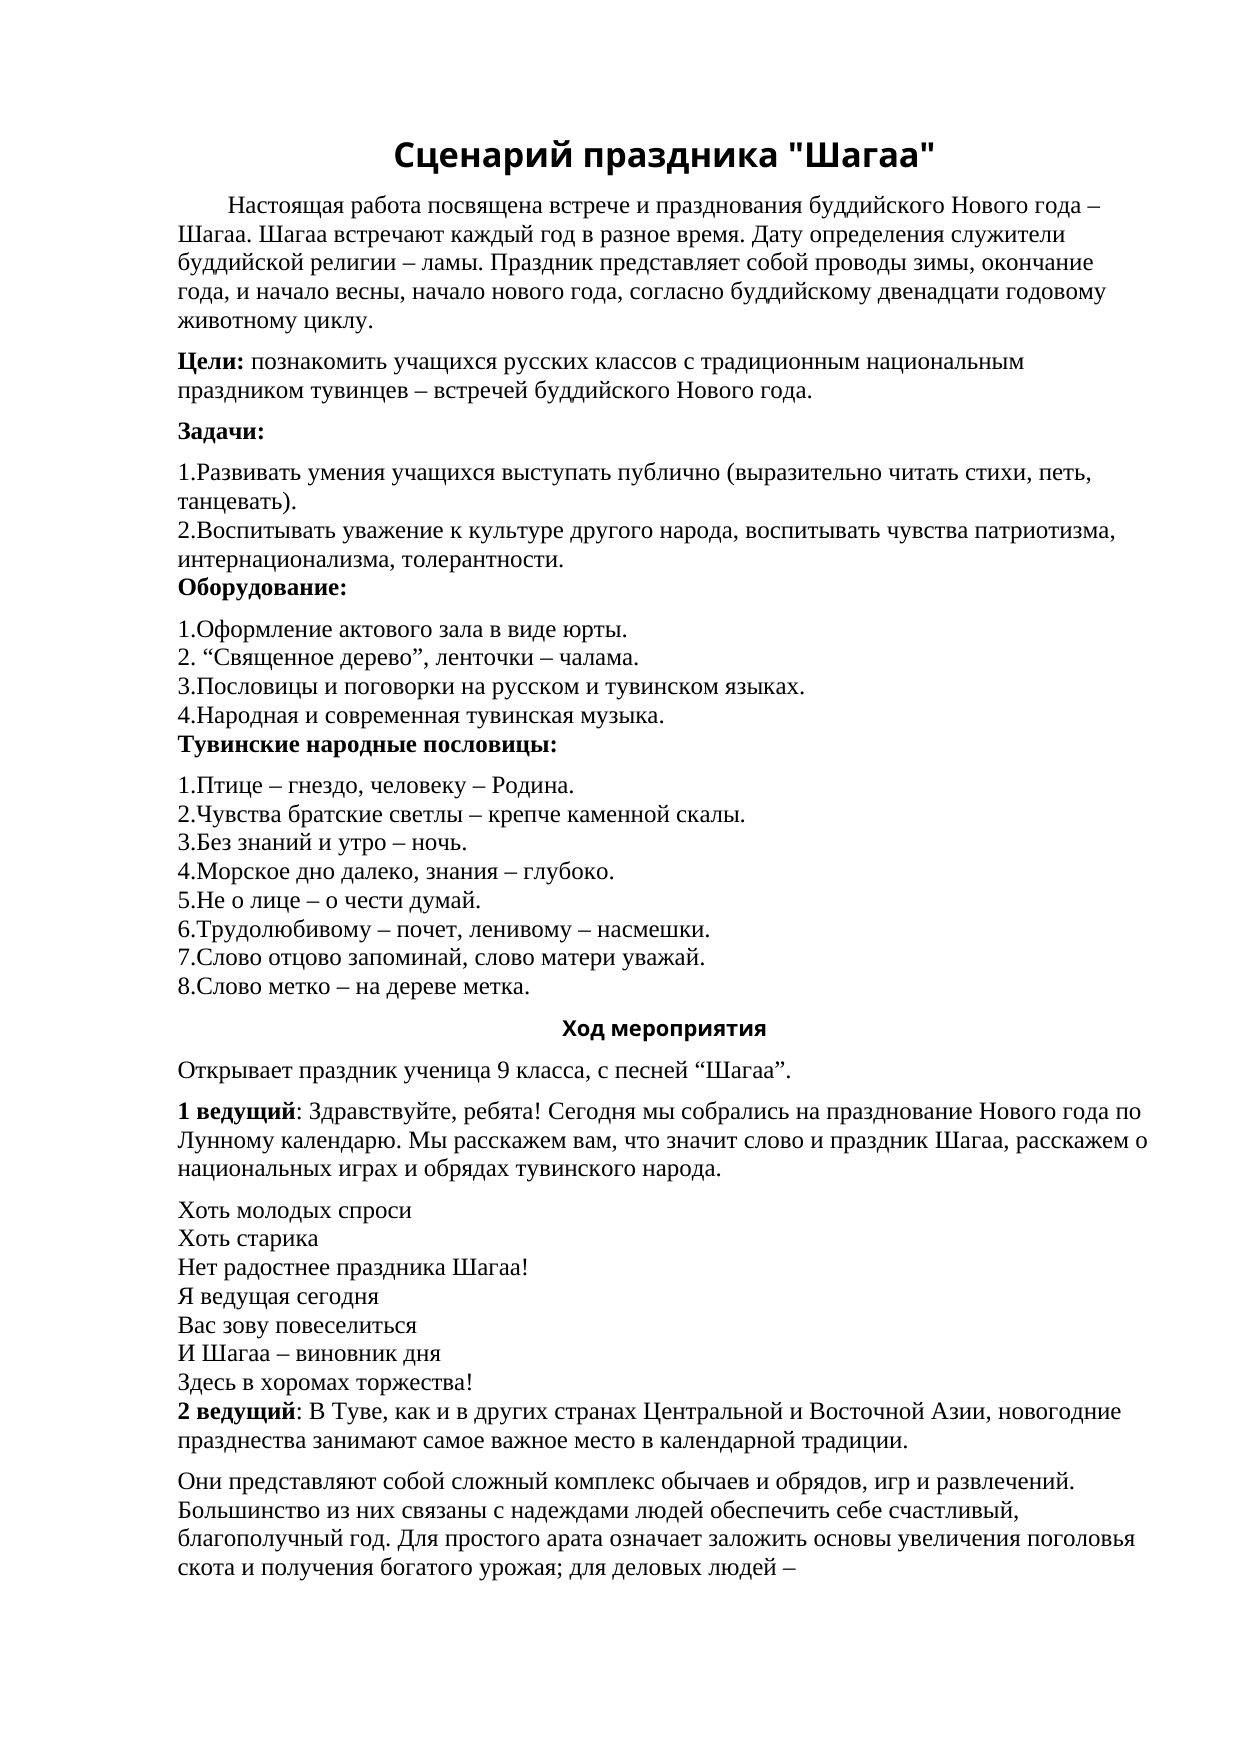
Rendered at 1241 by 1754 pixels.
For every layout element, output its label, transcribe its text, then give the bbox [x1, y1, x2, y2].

text 2 ведущий: В Туве, как и в других странах Центральной и Восточной Азии, новогодние празднества занимают самое важное место в календарной традиции. [177, 1396, 1152, 1453]
text Оборудование: [177, 572, 1152, 601]
text Тувинские народные пословицы: [177, 729, 1152, 757]
text Задачи: [177, 416, 1152, 445]
subtitle Ход мероприятия [177, 1012, 1152, 1042]
text Открывает праздник ученица 9 класса, с песней “Шагаа”. [177, 1055, 1152, 1083]
text Цели: познакомить учащихся русских классов с традиционным национальным праздником тувинцев – встречей буддийского Нового года. [177, 346, 1152, 404]
subtitle Сценарий праздника "Шагаа" [177, 131, 1152, 177]
text Хоть молодых спроси Хоть старика Нет радостнее праздника Шагаа! Я ведущая сегодня Вас зову повеселиться И Шагаа – виновник дня Здесь в хоромах торжества! [177, 1195, 1152, 1396]
text Настоящая работа посвящена встрече и празднования буддийского Нового года – Шагаа. Шагаа встречают каждый год в разное время. Дату определения служители буддийской религии – ламы. Праздник представляет собой проводы зимы, окончание года, и начало весны, начало нового года, согласно буддийскому двенадцати годовому животному циклу. [177, 190, 1152, 334]
text Они представляют собой сложный комплекс обычаев и обрядов, игр и развлечений. Большинство из них связаны с надеждами людей обеспечить себе счастливый, благополучный год. Для простого арата означает заложить основы увеличения поголовья скота и получения богатого урожая; для деловых людей – [177, 1466, 1152, 1581]
text 1.Птице – гнездо, человеку – Родина. 2.Чувства братские светлы – крепче каменной скалы. 3.Без знаний и утро – ночь. 4.Морское дно далеко, знания – глубоко. 5.Не о лице – о чести думай. 6.Трудолюбивому – почет, ленивому – насмешки. 7.Слово отцово запоминай, слово матери уважай. 8.Слово метко – на дереве метка. [177, 770, 1152, 1000]
text 1 ведущий: Здравствуйте, ребята! Сегодня мы собрались на празднование Нового года по Лунному календарю. Мы расскажем вам, что значит слово и праздник Шагаа, расскажем о национальных играх и обрядах тувинского народа. [177, 1096, 1152, 1182]
text 1.Развивать умения учащихся выступать публично (выразительно читать стихи, петь, танцевать). 2.Воспитывать уважение к культуре другого народа, воспитывать чувства патриотизма, интернационализма, толерантности. [177, 457, 1152, 572]
text 1.Оформление актового зала в виде юрты. 2. “Священное дерево”, ленточки – чалама. 3.Пословицы и поговорки на русском и тувинском языках. 4.Народная и современная тувинская музыка. [177, 614, 1152, 729]
